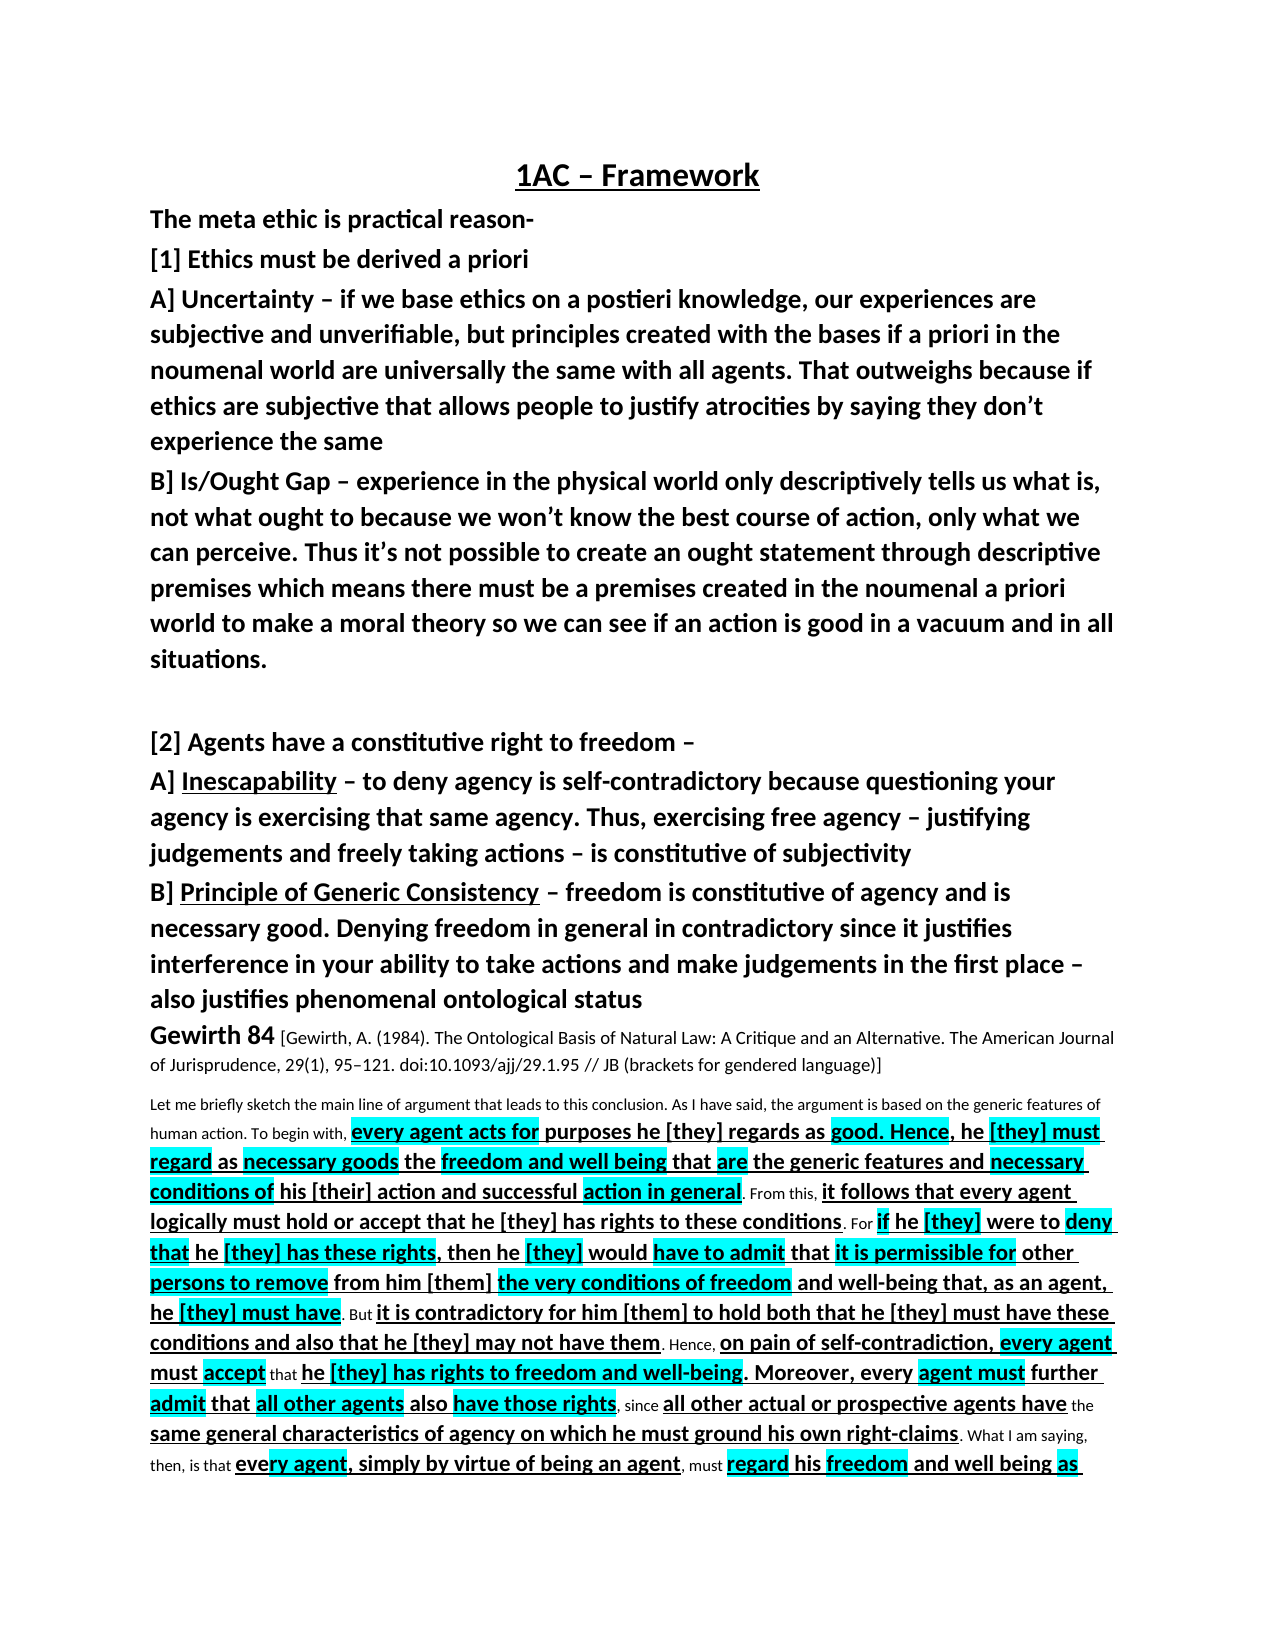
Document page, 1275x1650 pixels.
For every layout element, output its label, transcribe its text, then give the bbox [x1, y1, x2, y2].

subtitle B] Principle of Generic Consistency – freedom is constitutive of agency and is necessary good. Denying freedom in general in contradictory since it justifies interference in your ability to take actions and make judgements in the first place – also justifies phenomenal ontological status [150, 876, 1125, 1016]
text Gewirth 84 [Gewirth, A. (1984). The Ontological Basis of Natural Law: A Critique and an Alternative. The American Journal of Jurisprudence, 29(1), 95–121. doi:10.1093/ajj/29.1.95 // JB (brackets for gendered language)] [150, 1018, 1125, 1076]
subtitle The meta ethic is practical reason- [150, 202, 1125, 235]
subtitle [2] Agents have a constitutive right to freedom – [150, 725, 1125, 758]
subtitle A] Inescapability – to deny agency is self-contradictory because questioning your agency is exercising that same agency. Thus, exercising free agency – justifying judgements and freely taking actions – is constitutive of subjectivity [150, 764, 1125, 869]
subtitle A] Uncertainty – if we base ethics on a postieri knowledge, our experiences are subjective and unverifiable, but principles created with the bases if a priori in the noumenal world are universally the same with all agents. That outweighs because if ethics are subjective that allows people to justify atrocities by saying they don’t experience the same [150, 282, 1125, 457]
subtitle B] Is/Ought Gap – experience in the physical world only descriptively tells us what is, not what ought to because we won’t know the best course of action, only what we can perceive. Thus it’s not possible to create an ought statement through descriptive premises which means there must be a premises created in the noumenal a priori world to make a moral theory so we can see if an action is good in a vacuum and in all situations. [150, 464, 1125, 675]
subtitle [1] Ethics must be derived a priori [150, 242, 1125, 275]
subtitle 1AC – Framework [150, 154, 1125, 195]
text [150, 1094, 1125, 1477]
